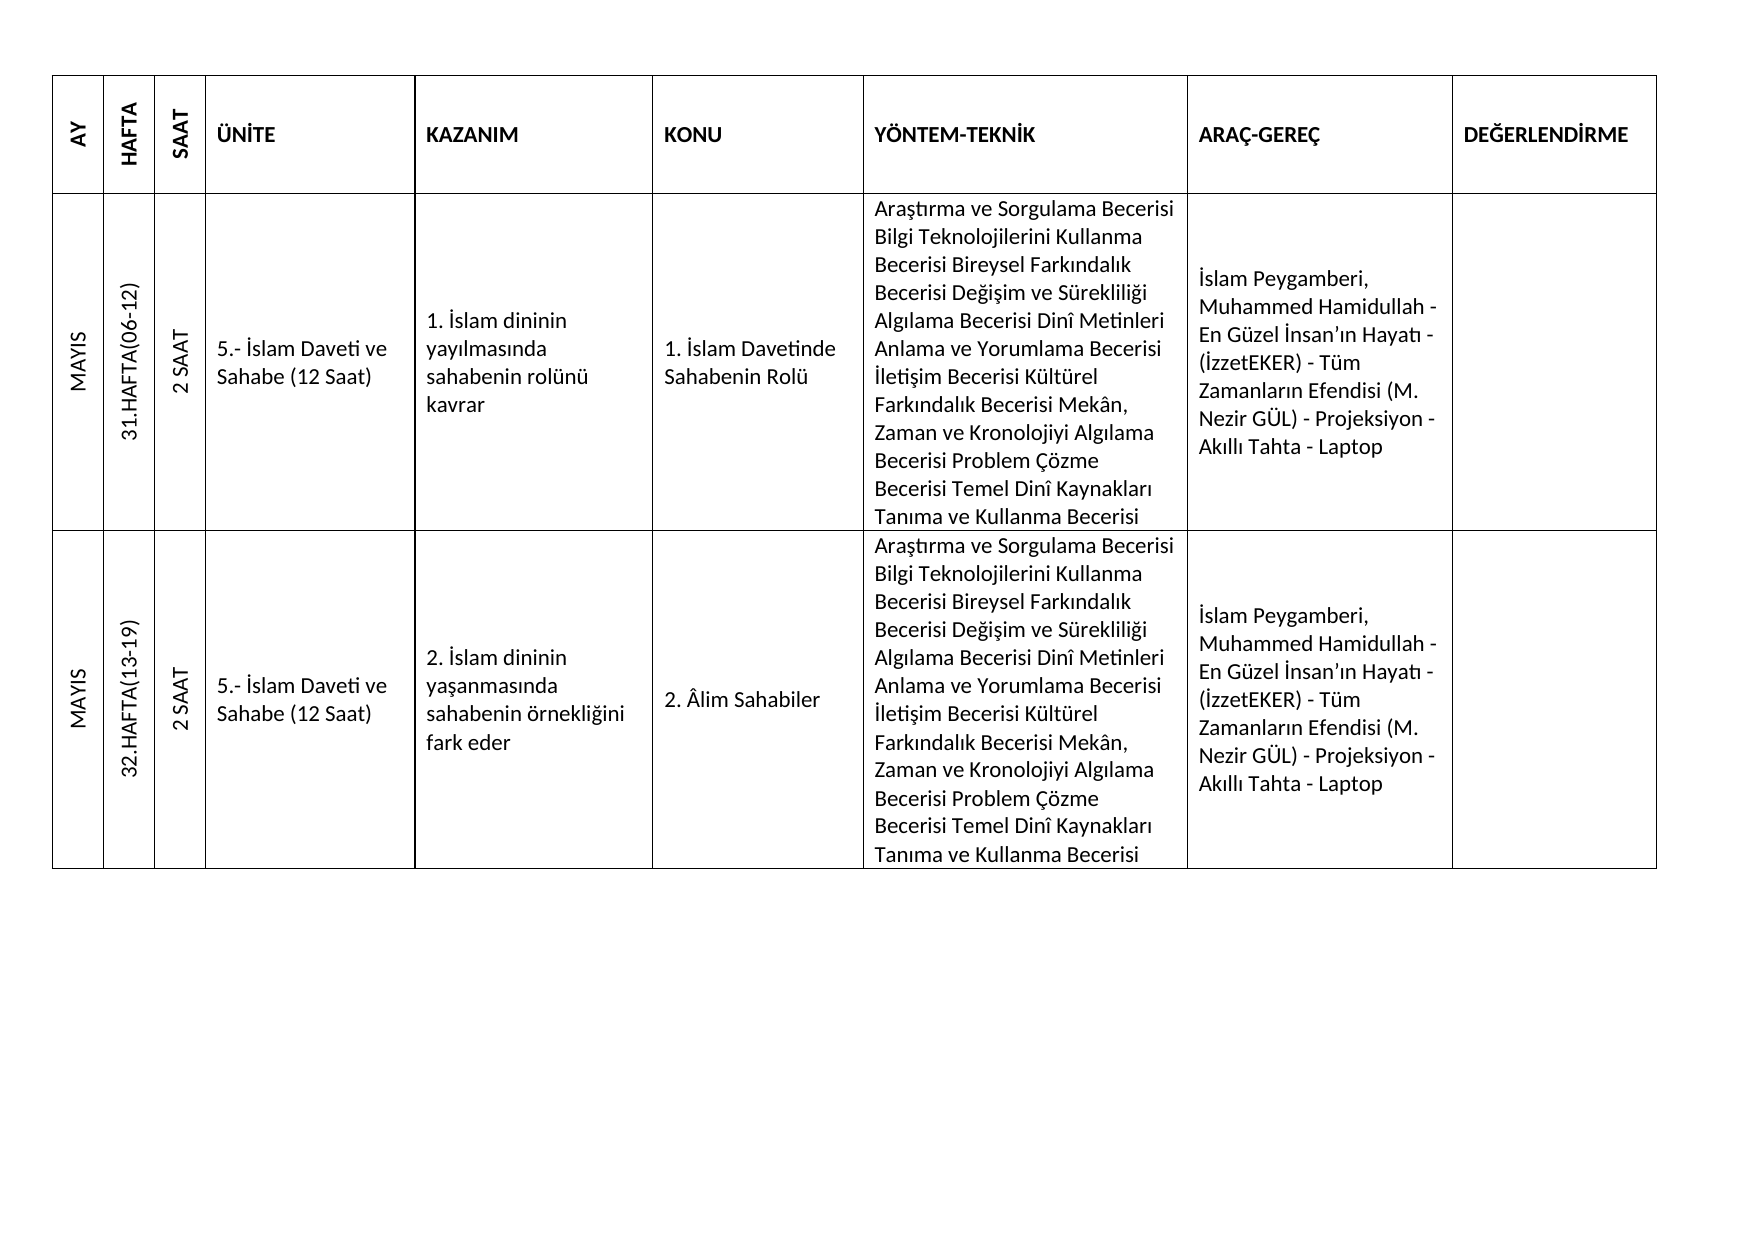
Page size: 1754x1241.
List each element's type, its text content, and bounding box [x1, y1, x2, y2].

table_header AY [53, 76, 103, 193]
table_cell Araştırma ve Sorgulama Becerisi Bilgi Teknolojilerini Kullanma Becerisi Bireysel Farkındalık Becerisi Değişim ve Sürekliliği Algılama Becerisi Dinî Metinleri Anlama ve Yorumlama Becerisi İletişim Becerisi Kültürel Farkındalık Becerisi Mekân, Zaman ve Kronolojiyi Algılama Becerisi Problem Çözme Becerisi Temel Dinî Kaynakları Tanıma ve Kullanma Becerisi [864, 194, 1187, 530]
table_cell MAYIS [53, 194, 103, 530]
table_cell 32.HAFTA(13-19) [104, 531, 154, 868]
table_cell 2 SAAT [155, 194, 205, 530]
table_header YÖNTEM-TEKNİK [864, 76, 1187, 193]
table_header SAAT [155, 76, 205, 193]
table_cell 2 SAAT [155, 531, 205, 868]
table_header KAZANIM [416, 76, 652, 193]
table_header ARAÇ-GEREÇ [1188, 76, 1452, 193]
table_cell 5.- İslam Daveti ve Sahabe (12 Saat) [206, 194, 414, 530]
table_cell 2. İslam dininin yaşanmasında sahabenin örnekliğini fark eder [416, 531, 652, 868]
table_cell 5.- İslam Daveti ve Sahabe (12 Saat) [206, 531, 414, 868]
table_cell 2. Âlim Sahabiler [653, 531, 863, 868]
table_header ÜNİTE [206, 76, 414, 193]
table_cell 1. İslam dininin yayılmasında sahabenin rolünü kavrar [416, 194, 652, 530]
table_cell [1453, 194, 1656, 530]
table_cell 1. İslam Davetinde Sahabenin Rolü [653, 194, 863, 530]
table_header DEĞERLENDİRME [1453, 76, 1656, 193]
table_cell İslam Peygamberi, Muhammed Hamidullah - En Güzel İnsan’ın Hayatı - (İzzetEKER) - Tüm Zamanların Efendisi (M. Nezir GÜL) - Projeksiyon - Akıllı Tahta - Laptop [1188, 531, 1452, 868]
table_cell İslam Peygamberi, Muhammed Hamidullah - En Güzel İnsan’ın Hayatı - (İzzetEKER) - Tüm Zamanların Efendisi (M. Nezir GÜL) - Projeksiyon - Akıllı Tahta - Laptop [1188, 194, 1452, 530]
table_header KONU [653, 76, 863, 193]
table_cell [1453, 531, 1656, 868]
table_cell MAYIS [53, 531, 103, 868]
table_header HAFTA [104, 76, 154, 193]
table_cell 31.HAFTA(06-12) [104, 194, 154, 530]
table_cell Araştırma ve Sorgulama Becerisi Bilgi Teknolojilerini Kullanma Becerisi Bireysel Farkındalık Becerisi Değişim ve Sürekliliği Algılama Becerisi Dinî Metinleri Anlama ve Yorumlama Becerisi İletişim Becerisi Kültürel Farkındalık Becerisi Mekân, Zaman ve Kronolojiyi Algılama Becerisi Problem Çözme Becerisi Temel Dinî Kaynakları Tanıma ve Kullanma Becerisi [864, 531, 1187, 868]
